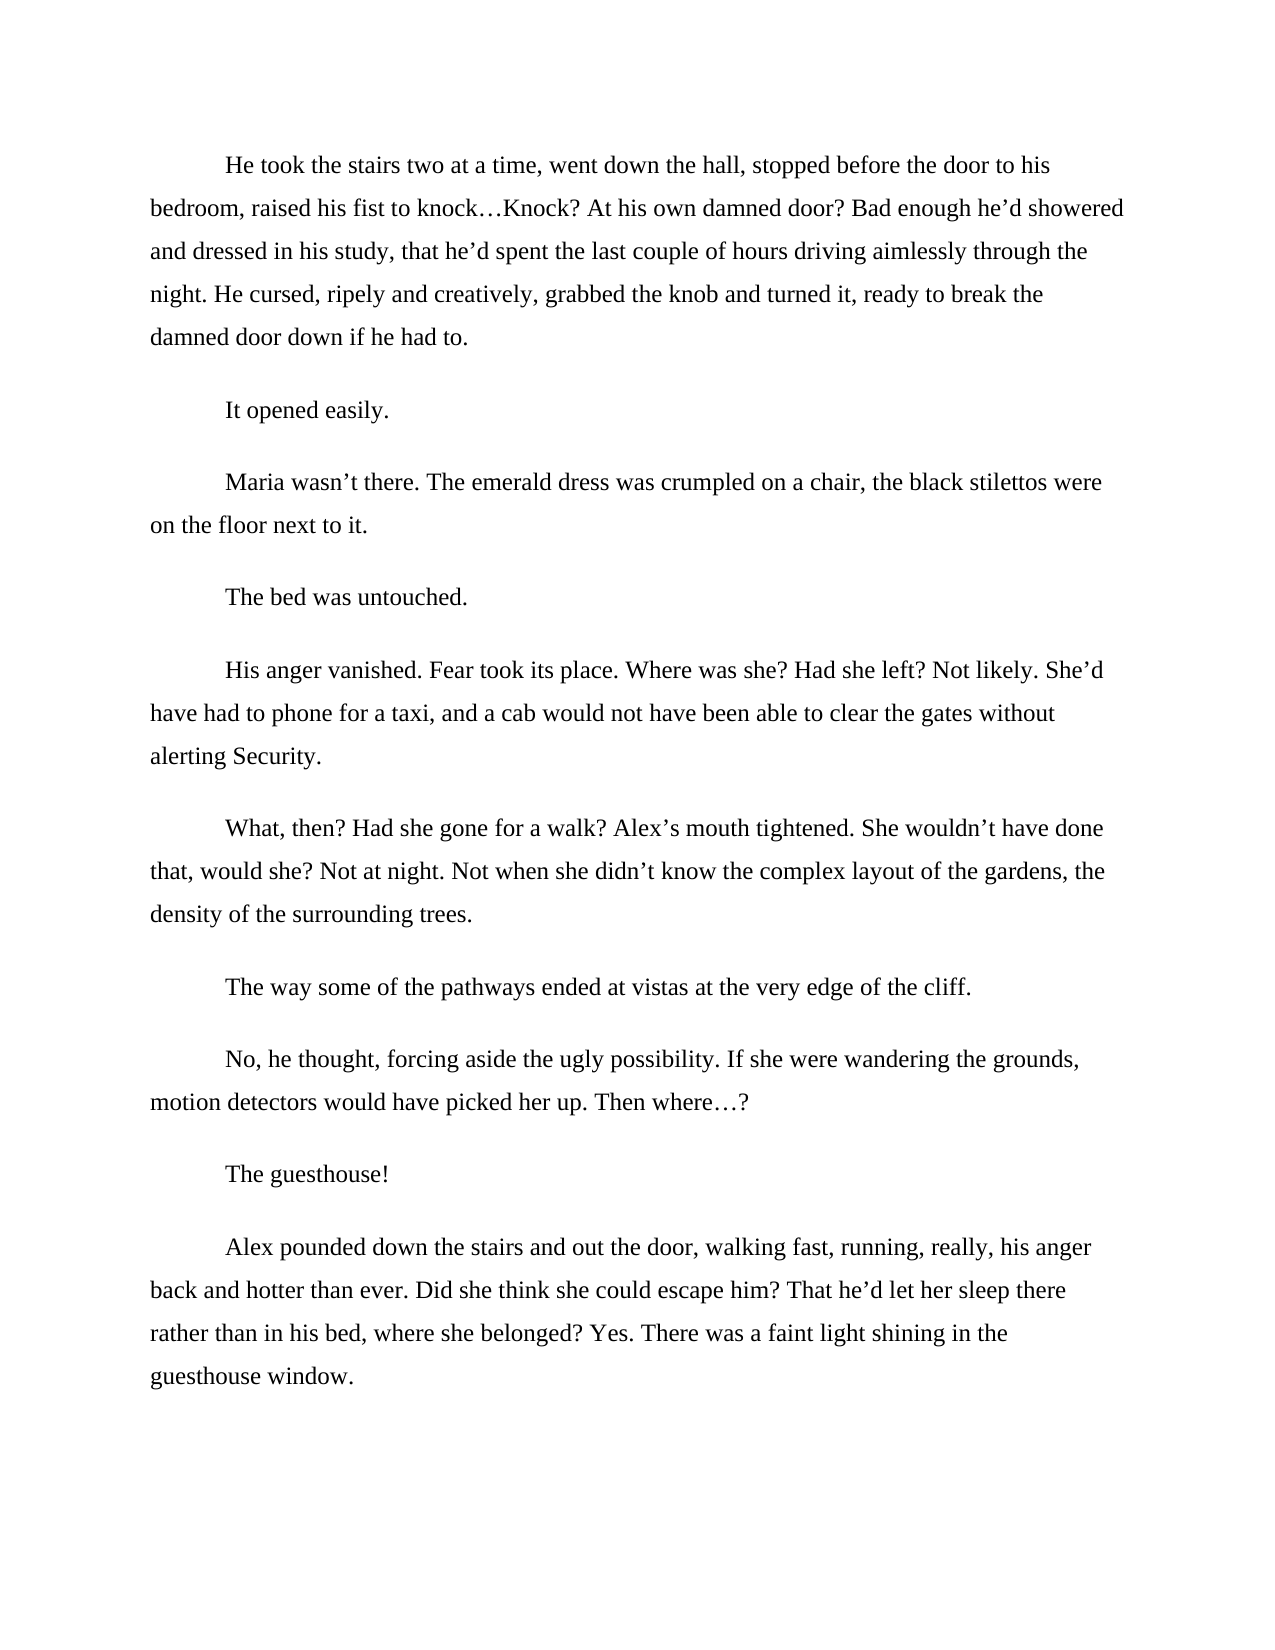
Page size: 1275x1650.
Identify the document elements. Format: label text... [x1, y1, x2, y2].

text The bed was untouched. [150, 582, 1125, 611]
text The way some of the pathways ended at vistas at the very edge of the cliff. [150, 972, 1125, 1001]
text The guesthouse! [150, 1159, 1125, 1188]
text Maria wasn’t there. The emerald dress was crumpled on a chair, the black stilettos were on the floor next to it. [150, 467, 1125, 539]
text His anger vanished. Fear took its place. Where was she? Had she left? Not likely. She’d have had to phone for a taxi, and a cab would not have been able to clear the gates without alerting Security. [150, 655, 1125, 770]
text What, then? Had she gone for a walk? Alex’s mouth tightened. She wouldn’t have done that, would she? Not at night. Not when she didn’t know the complex layout of the gardens, the density of the surrounding trees. [150, 813, 1125, 928]
text Alex pounded down the stairs and out the door, walking fast, running, really, his anger back and hotter than ever. Did she think she could escape him? That he’d let her sleep there rather than in his bed, where she belonged? Yes. There was a faint light shining in the guesthouse window. [150, 1232, 1125, 1390]
text No, he thought, forcing aside the ugly possibility. If she were wandering the grounds, motion detectors would have picked her up. Then where…? [150, 1044, 1125, 1116]
text It opened easily. [150, 395, 1125, 423]
text He took the stairs two at a time, went down the hall, stopped before the door to his bedroom, raised his fist to knock…Knock? At his own damned door? Bad enough he’d showered and dressed in his study, that he’d spent the last couple of hours driving aimlessly through the night. He cursed, ripely and creatively, grabbed the knob and turned it, ready to break the damned door down if he had to. [150, 150, 1125, 351]
